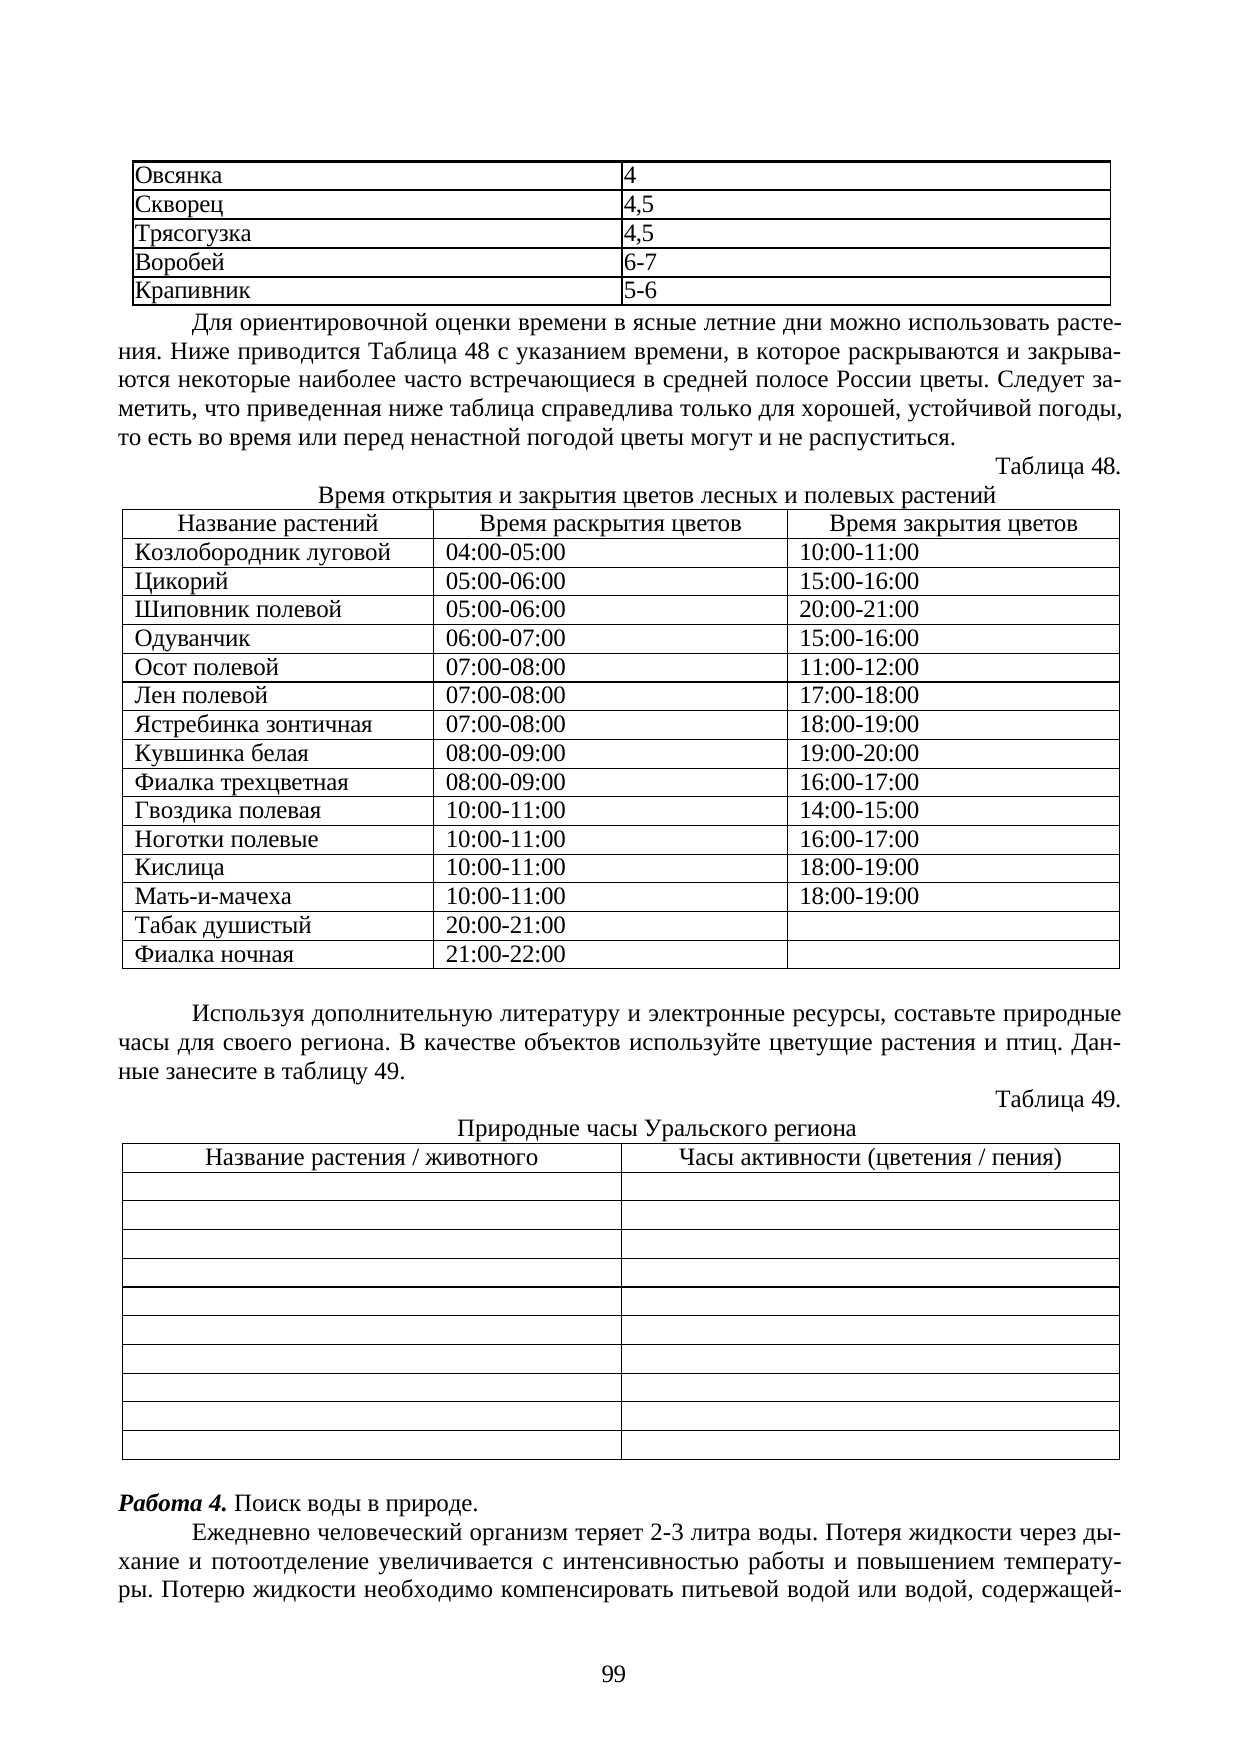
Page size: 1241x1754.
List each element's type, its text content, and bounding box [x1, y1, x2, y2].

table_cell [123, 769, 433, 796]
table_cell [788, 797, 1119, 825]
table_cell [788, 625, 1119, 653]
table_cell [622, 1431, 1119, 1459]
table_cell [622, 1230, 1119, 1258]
text Природные часы Уральского региона [457, 1113, 1153, 1142]
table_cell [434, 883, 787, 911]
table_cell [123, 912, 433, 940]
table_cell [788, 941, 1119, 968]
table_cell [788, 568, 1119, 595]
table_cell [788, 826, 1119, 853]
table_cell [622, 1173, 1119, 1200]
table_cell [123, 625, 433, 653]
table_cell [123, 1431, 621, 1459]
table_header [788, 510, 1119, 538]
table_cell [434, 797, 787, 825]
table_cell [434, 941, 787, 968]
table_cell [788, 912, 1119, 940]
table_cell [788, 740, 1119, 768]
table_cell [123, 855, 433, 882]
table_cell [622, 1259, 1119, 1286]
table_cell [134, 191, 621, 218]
text Таблица 49. [995, 1084, 1153, 1113]
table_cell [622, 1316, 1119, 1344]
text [118, 1517, 1123, 1603]
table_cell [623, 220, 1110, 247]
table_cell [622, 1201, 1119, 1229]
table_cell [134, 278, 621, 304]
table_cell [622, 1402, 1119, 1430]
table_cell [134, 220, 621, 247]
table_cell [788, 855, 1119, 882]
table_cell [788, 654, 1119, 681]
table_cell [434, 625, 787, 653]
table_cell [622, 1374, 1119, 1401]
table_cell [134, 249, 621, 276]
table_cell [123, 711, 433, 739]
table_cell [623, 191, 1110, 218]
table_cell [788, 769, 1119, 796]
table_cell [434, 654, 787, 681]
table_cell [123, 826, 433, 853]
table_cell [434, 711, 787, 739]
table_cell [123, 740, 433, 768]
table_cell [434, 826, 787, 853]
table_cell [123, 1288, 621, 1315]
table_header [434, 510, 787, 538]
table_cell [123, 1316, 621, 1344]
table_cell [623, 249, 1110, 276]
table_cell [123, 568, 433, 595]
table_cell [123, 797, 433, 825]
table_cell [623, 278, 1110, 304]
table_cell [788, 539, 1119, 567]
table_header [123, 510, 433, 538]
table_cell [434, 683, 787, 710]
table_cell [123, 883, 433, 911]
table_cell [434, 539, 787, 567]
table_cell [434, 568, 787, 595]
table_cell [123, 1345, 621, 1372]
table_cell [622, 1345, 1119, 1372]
text Используя дополнительную литературу и электронные ресурсы, составьте природные часы для своего региона. В качестве объектов используйте цветущие растения и птиц. Дан- ные занесите в таблицу 49. [118, 998, 1122, 1084]
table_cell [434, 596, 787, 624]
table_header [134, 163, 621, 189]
text Время открытия и закрытия цветов лесных и полевых растений [318, 480, 1153, 508]
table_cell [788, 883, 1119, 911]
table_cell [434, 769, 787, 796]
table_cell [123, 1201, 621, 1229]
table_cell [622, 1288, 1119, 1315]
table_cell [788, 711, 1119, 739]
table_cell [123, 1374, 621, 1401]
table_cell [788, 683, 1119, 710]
text Для ориентировочной оценки времени в ясные летние дни можно использовать расте- ния. Ниже приводится Таблица 48 с указанием времени, в которое раскрываются и закрыва- ются некоторые наиболее часто встречающиеся в средней полосе России цветы. Следует за- метить, что приведенная ниже таблица справедлива только для хорошей, устойчивой погоды, то есть во время или перед ненастной погодой цветы могут и не распуститься. [118, 307, 1123, 451]
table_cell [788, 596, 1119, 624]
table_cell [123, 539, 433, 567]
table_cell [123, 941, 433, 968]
text Работа 4. Поиск воды в природе. [118, 1488, 1153, 1517]
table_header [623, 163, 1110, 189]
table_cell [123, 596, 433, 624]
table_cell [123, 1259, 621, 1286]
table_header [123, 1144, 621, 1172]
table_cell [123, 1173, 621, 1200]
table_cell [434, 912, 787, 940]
text Таблица 48. [995, 451, 1153, 480]
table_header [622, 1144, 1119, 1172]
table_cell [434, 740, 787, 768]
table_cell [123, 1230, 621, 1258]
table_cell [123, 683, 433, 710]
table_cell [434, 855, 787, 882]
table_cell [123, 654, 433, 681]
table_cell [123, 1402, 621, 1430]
